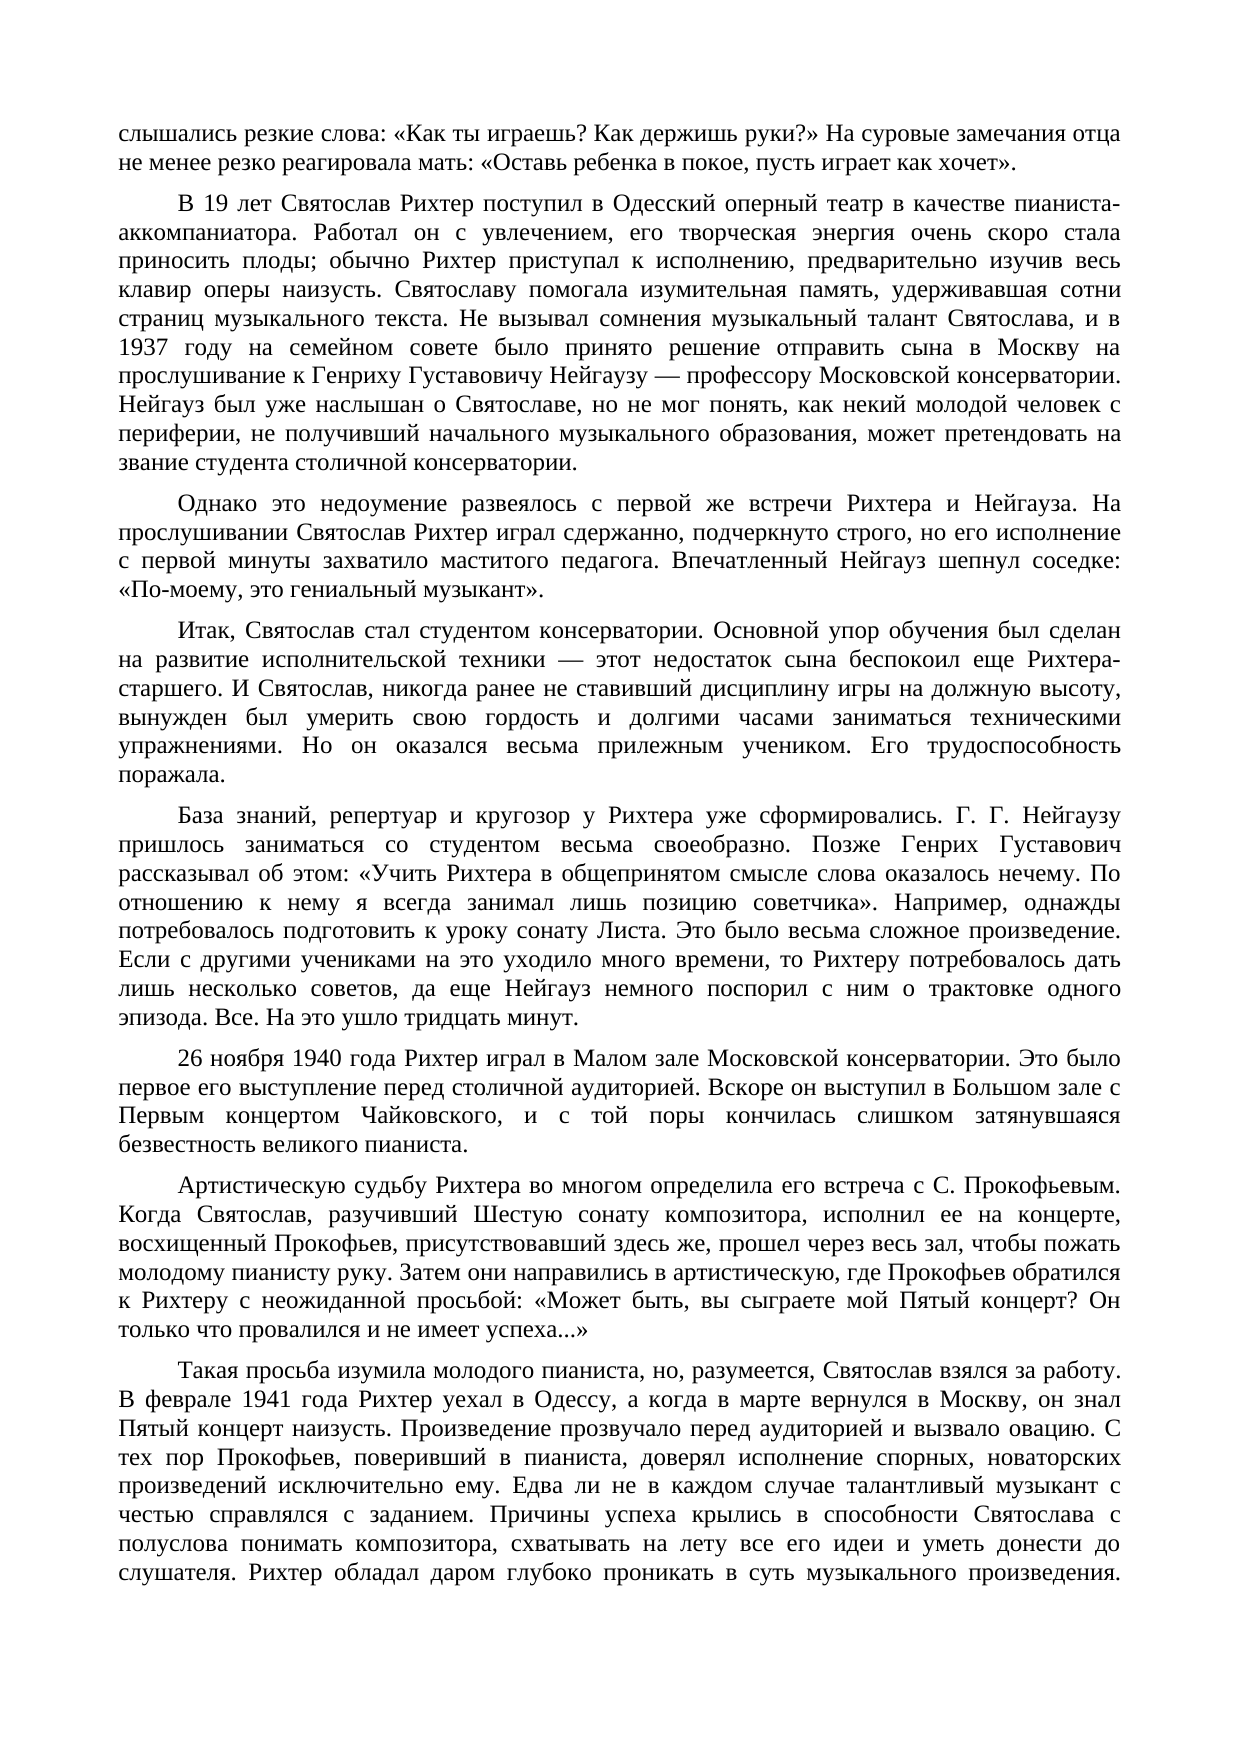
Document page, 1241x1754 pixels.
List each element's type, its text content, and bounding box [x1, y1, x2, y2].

text В 19 лет Святослав Рихтер поступил в Одесский оперный театр в качестве пианиста-аккомпаниатора. Работал он с увлечением, его творческая энергия очень скоро стала приносить плоды; обычно Рихтер приступал к исполнению, предварительно изучив весь клавир оперы наизусть. Святославу помогала изумительная память, удерживавшая сотни страниц музыкального текста. Не вызывал сомнения музыкальный талант Святослава, и в 1937 году на семейном совете было принято решение отправить сына в Москву на прослушивание к Генриху Густавовичу Нейгаузу — профессору Московской консерватории. Нейгауз был уже наслышан о Святославе, но не мог понять, как некий молодой человек с периферии, не получивший начального музыкального образования, может претендовать на звание студента столичной консерватории. [118, 188, 1122, 476]
text Артистическую судьбу Рихтера во многом определила его встреча с С. Прокофьевым. Когда Святослав, разучивший Шестую сонату композитора, исполнил ее на концерте, восхищенный Прокофьев, присутствовавший здесь же, прошел через весь зал, чтобы пожать молодому пианисту руку. Затем они направились в артистическую, где Прокофьев обратился к Рихтеру с неожиданной просьбой: «Может быть, вы сыграете мой Пятый концерт? Он только что провалился и не имеет успеха...» [118, 1171, 1122, 1343]
text Однако это недоумение развеялось с первой же встречи Рихтера и Нейгауза. На прослушивании Святослав Рихтер играл сдержанно, подчеркнуто строго, но его исполнение с первой минуты захватило маститого педагога. Впечатленный Нейгауз шепнул соседке: «По-моему, это гениальный музыкант». [118, 488, 1122, 603]
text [118, 1356, 1122, 1586]
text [118, 118, 1122, 176]
text База знаний, репертуар и кругозор у Рихтера уже сформировались. Г. Г. Нейгаузу пришлось заниматься со студентом весьма своеобразно. Позже Генрих Густавович рассказывал об этом: «Учить Рихтера в общепринятом смысле слова оказалось нечему. По отношению к нему я всегда занимал лишь позицию советчика». Например, однажды потребовалось подготовить к уроку сонату Листа. Это было весьма сложное произведение. Если с другими учениками на это уходило много времени, то Рихтеру потребовалось дать лишь несколько советов, да еще Нейгауз немного поспорил с ним о трактовке одного эпизода. Все. На это ушло тридцать минут. [118, 801, 1122, 1031]
text 26 ноября 1940 года Рихтер играл в Малом зале Московской консерватории. Это было первое его выступление перед столичной аудиторией. Вскоре он выступил в Большом зале с Первым концертом Чайковского, и с той поры кончилась слишком затянувшаяся безвестность великого пианиста. [118, 1043, 1122, 1158]
text Итак, Святослав стал студентом консерватории. Основной упор обучения был сделан на развитие исполнительской техники — этот недостаток сына беспокоил еще Рихтера-старшего. И Святослав, никогда ранее не ставивший дисциплину игры на должную высоту, вынужден был умерить свою гордость и долгими часами заниматься техническими упражнениями. Но он оказался весьма прилежным учеником. Его трудоспособность поражала. [118, 616, 1122, 788]
